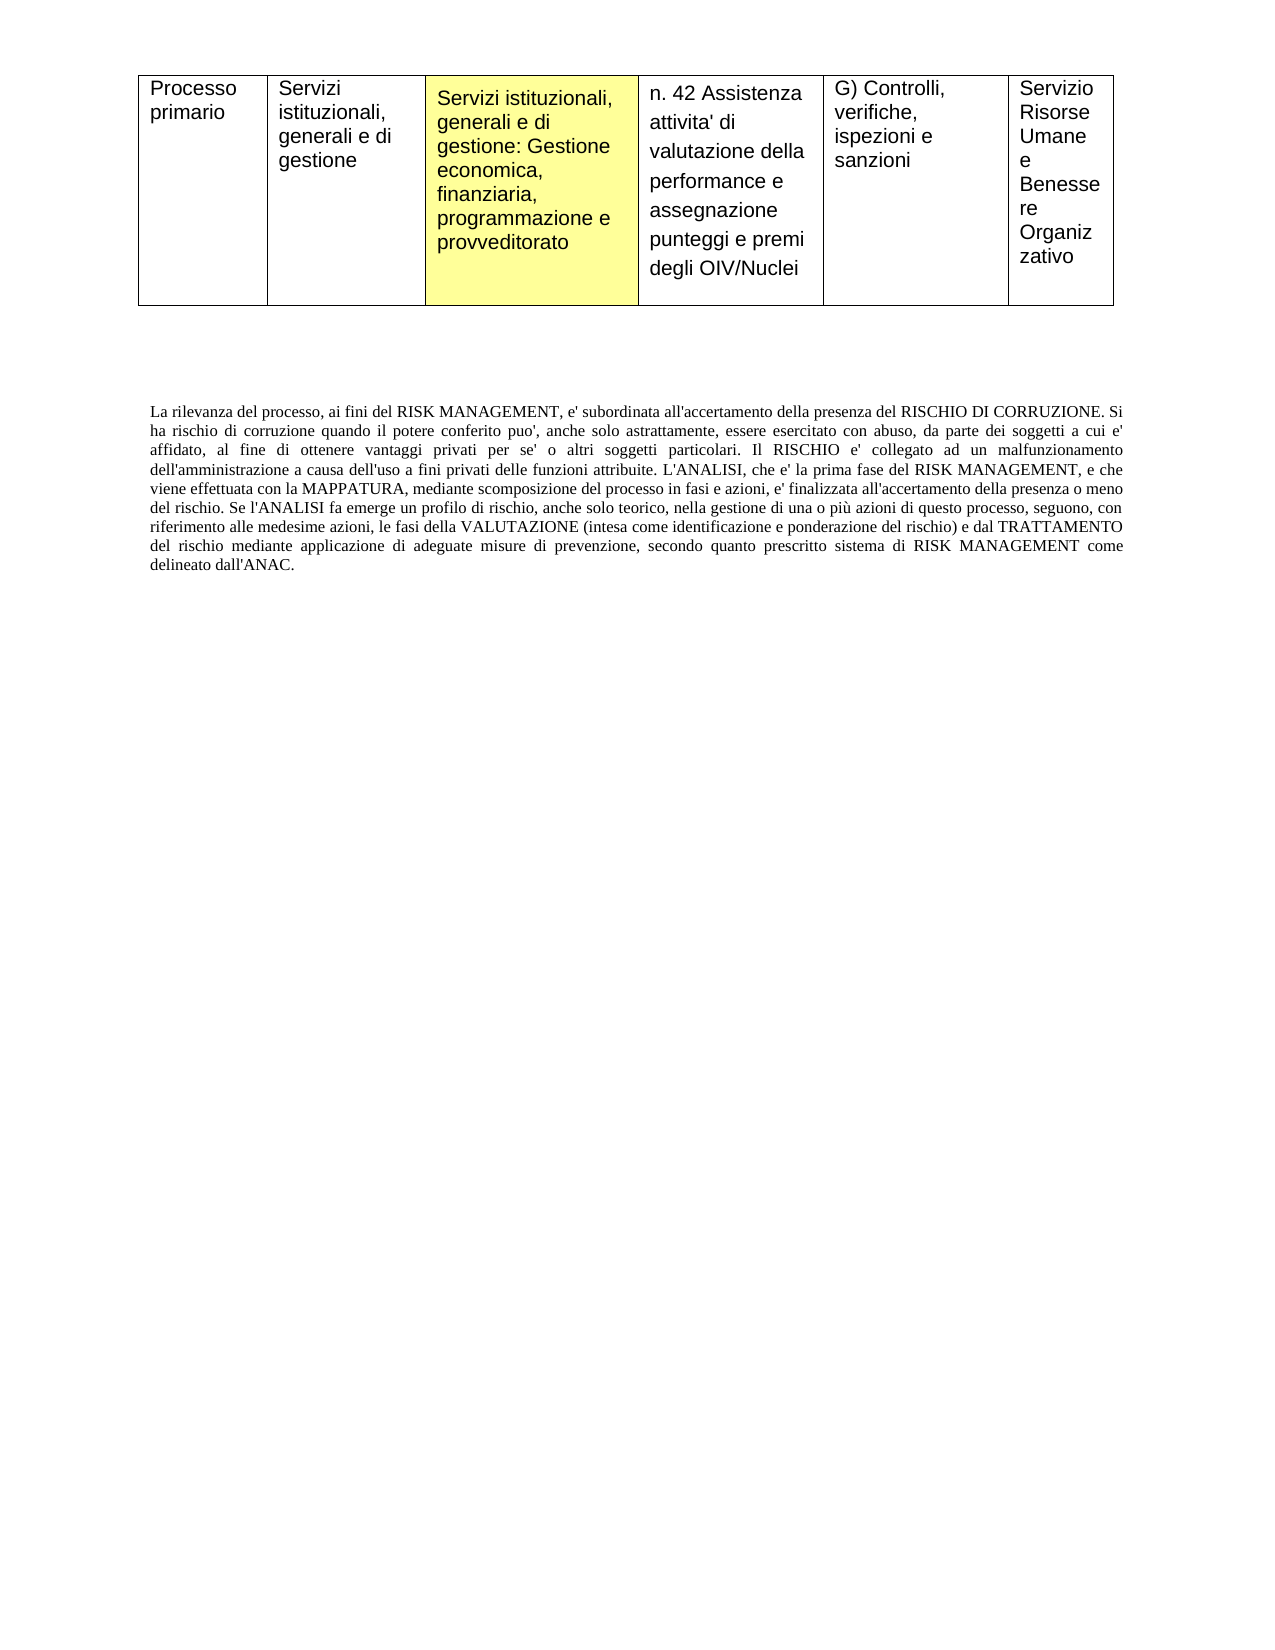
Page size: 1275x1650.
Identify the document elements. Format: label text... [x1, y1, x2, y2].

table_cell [1009, 76, 1113, 305]
table_cell Servizi istituzionali, generali e di gestione: Gestione economica, finanziaria, programmazione e provveditorato [426, 76, 638, 305]
text La rilevanza del processo, ai fini del RISK MANAGEMENT, e' subordinata all'accertamento della presenza del RISCHIO DI CORRUZIONE. Si ha rischio di corruzione quando il potere conferito puo', anche solo astrattamente, essere esercitato con abuso, da parte dei soggetti a cui e' affidato, al fine di ottenere vantaggi privati per se' o altri soggetti particolari. Il RISCHIO e' collegato ad un malfunzionamento dell'amministrazione a causa dell'uso a fini privati delle funzioni attribuite. L'ANALISI, che e' la prima fase del RISK MANAGEMENT, e che viene effettuata con la MAPPATURA, mediante scomposizione del processo in fasi e azioni, e' finalizzata all'accertamento della presenza o meno del rischio. Se l'ANALISI fa emerge un profilo di rischio, anche solo teorico, nella gestione di una o più azioni di questo processo, seguono, con riferimento alle medesime azioni, le fasi della VALUTAZIONE (intesa come identificazione e ponderazione del rischio) e dal TRATTAMENTO del rischio mediante applicazione di adeguate misure di prevenzione, secondo quanto prescritto sistema di RISK MANAGEMENT come delineato dall'ANAC. [150, 402, 1125, 574]
table_cell G) Controlli, verifiche, ispezioni e sanzioni [824, 76, 1008, 305]
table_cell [268, 76, 425, 305]
table_cell Processo primario [139, 76, 267, 305]
table_cell n. 42 Assistenza attivita' di valutazione della performance e assegnazione punteggi e premi degli OIV/Nuclei [639, 76, 823, 305]
